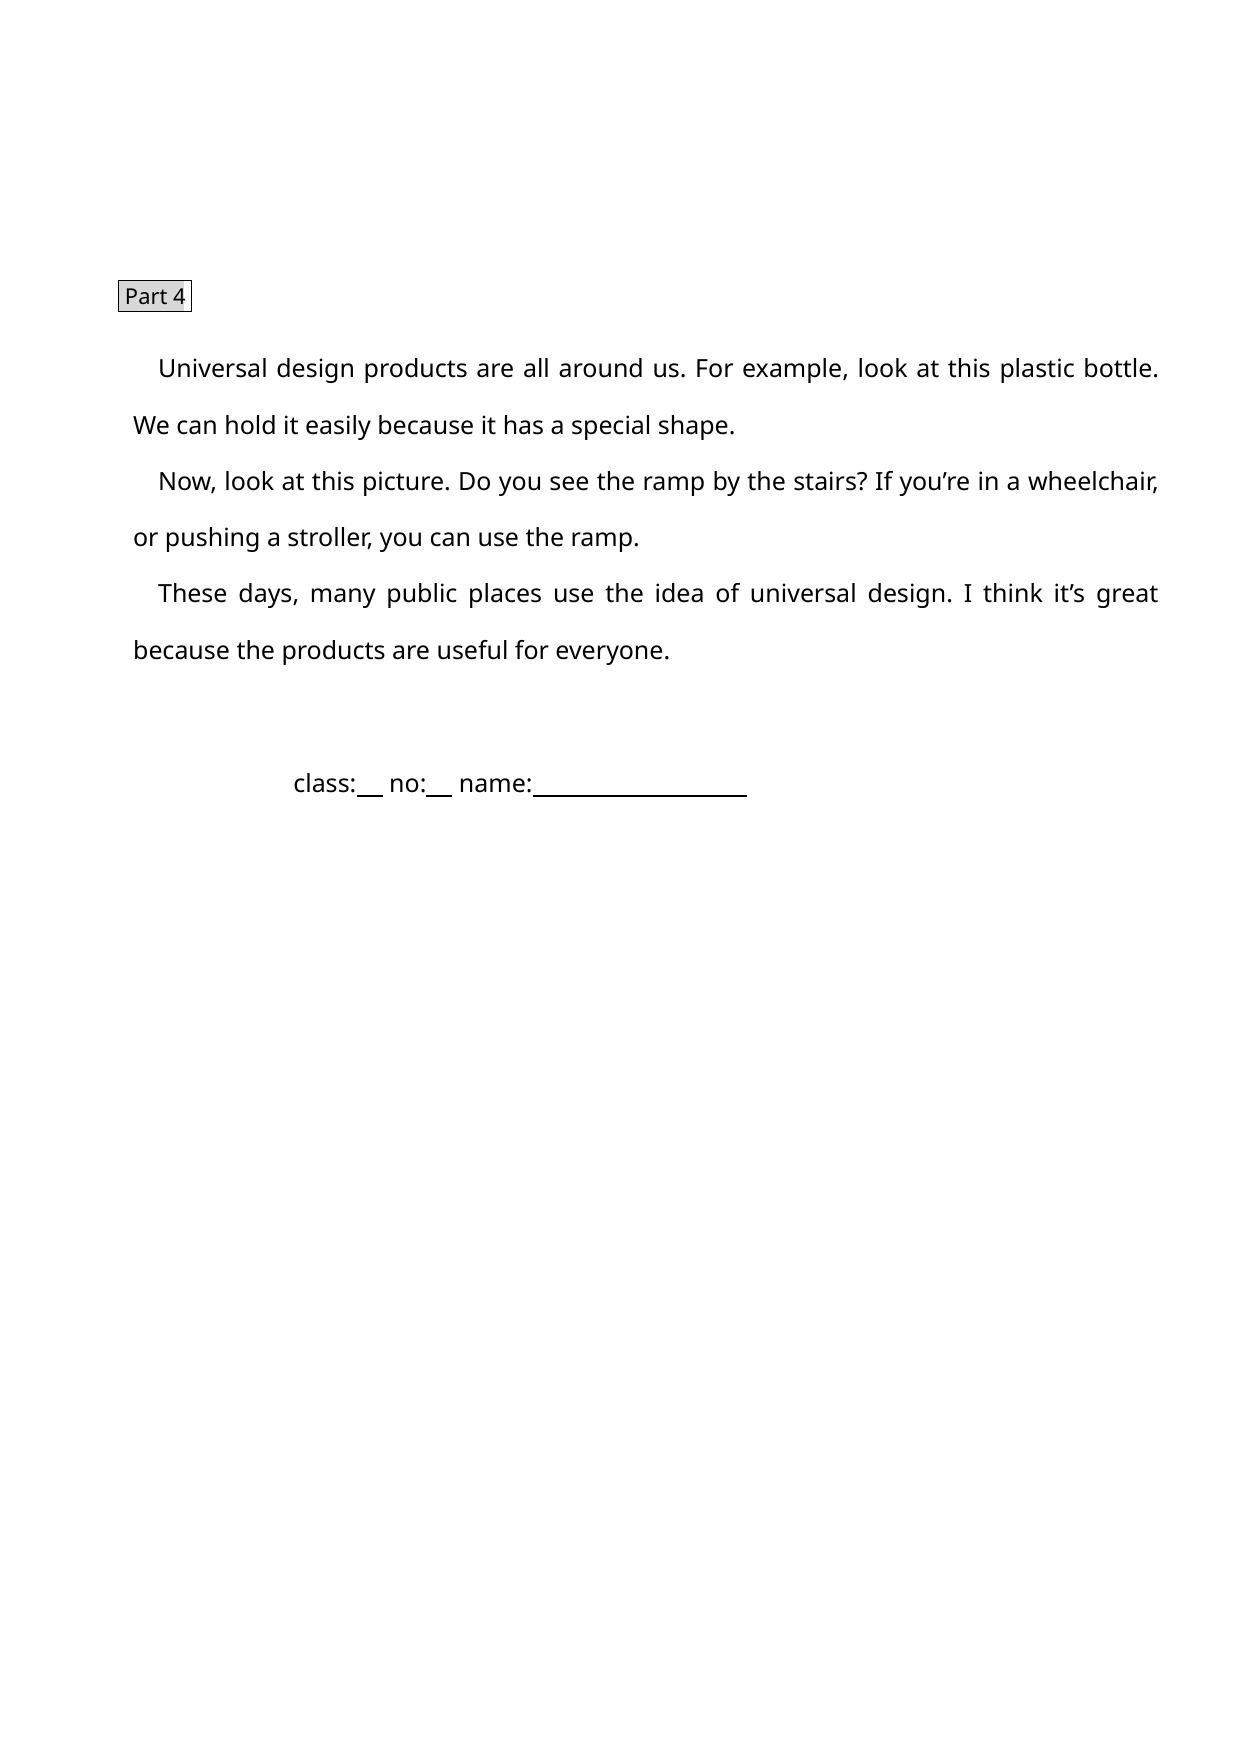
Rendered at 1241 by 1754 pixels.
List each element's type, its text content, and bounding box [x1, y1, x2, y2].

text class: no: name: [118, 764, 1165, 802]
text Part 4 [118, 277, 1165, 314]
